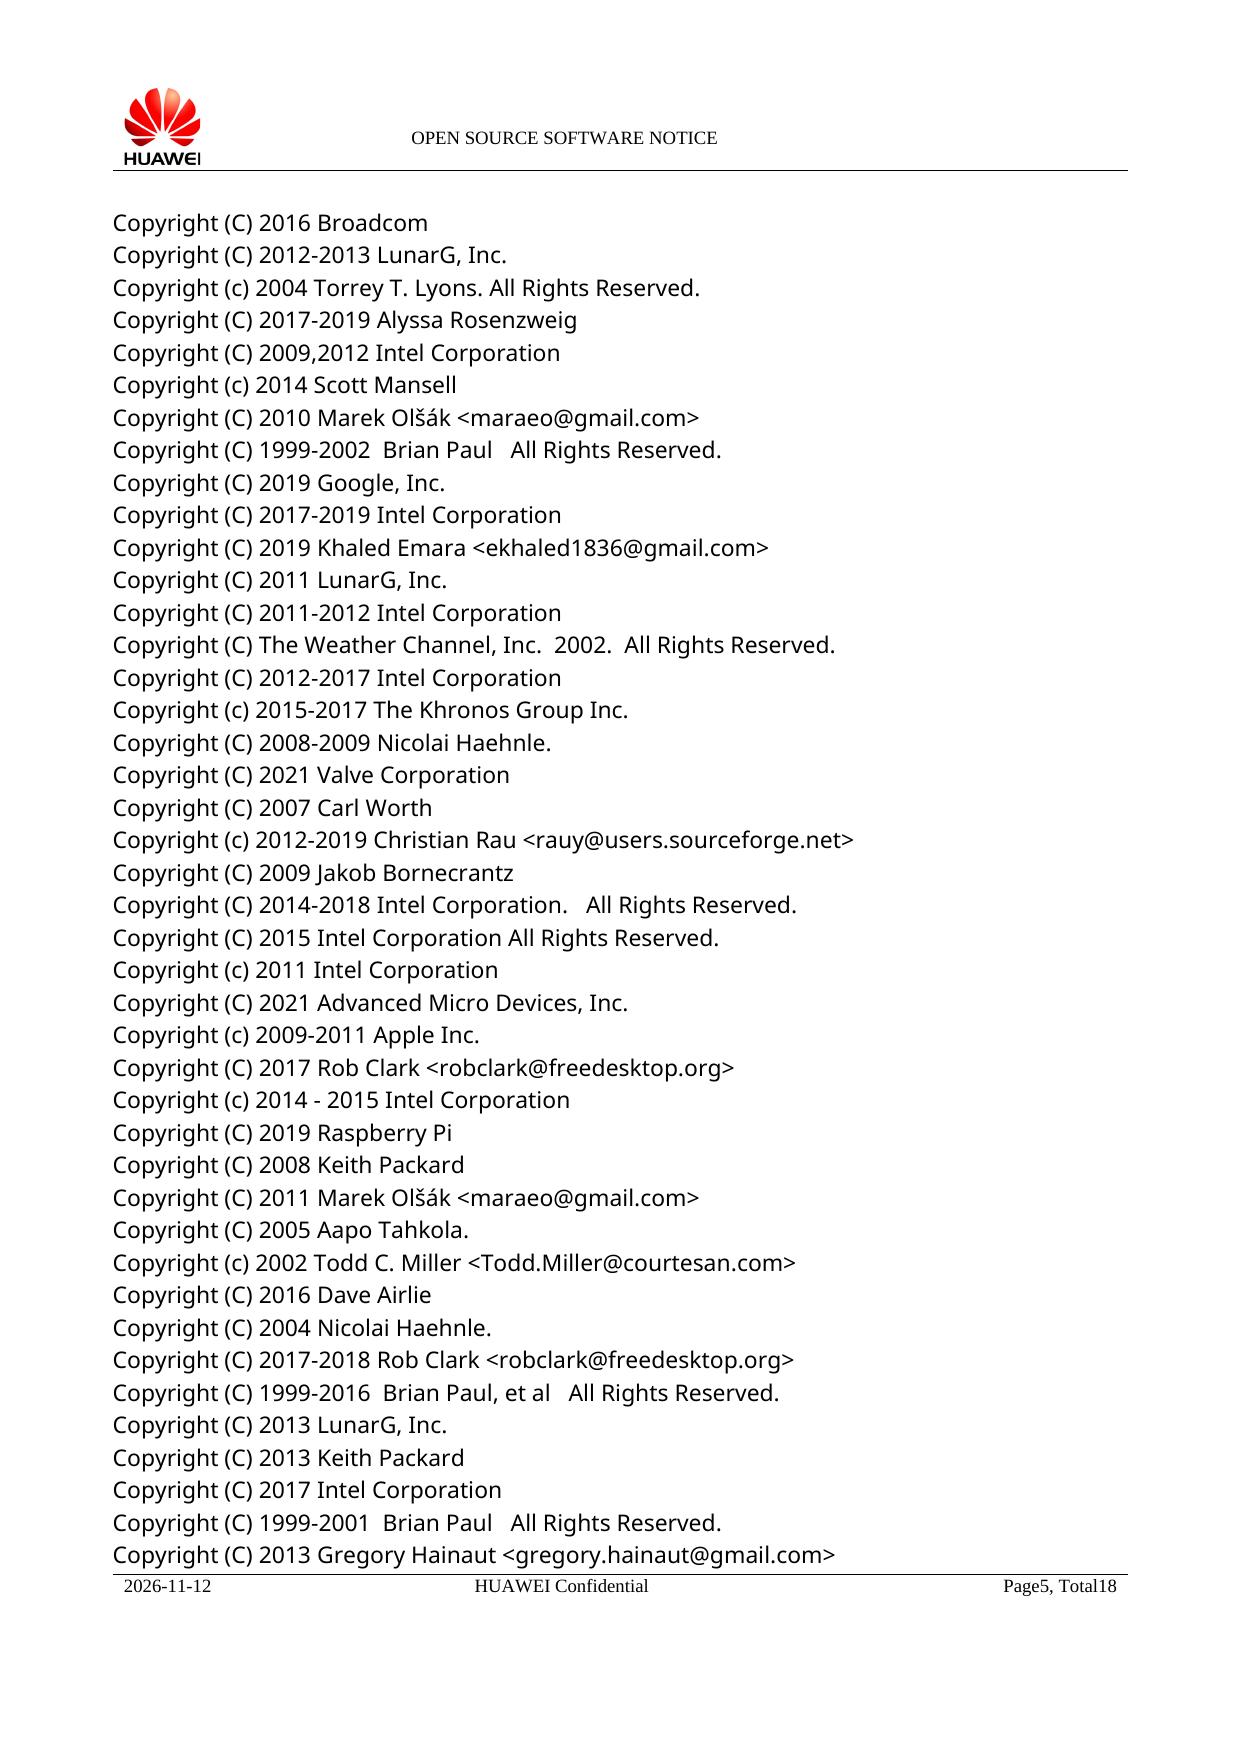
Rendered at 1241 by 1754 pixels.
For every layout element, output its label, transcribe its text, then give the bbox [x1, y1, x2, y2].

picture [124, 88, 201, 165]
